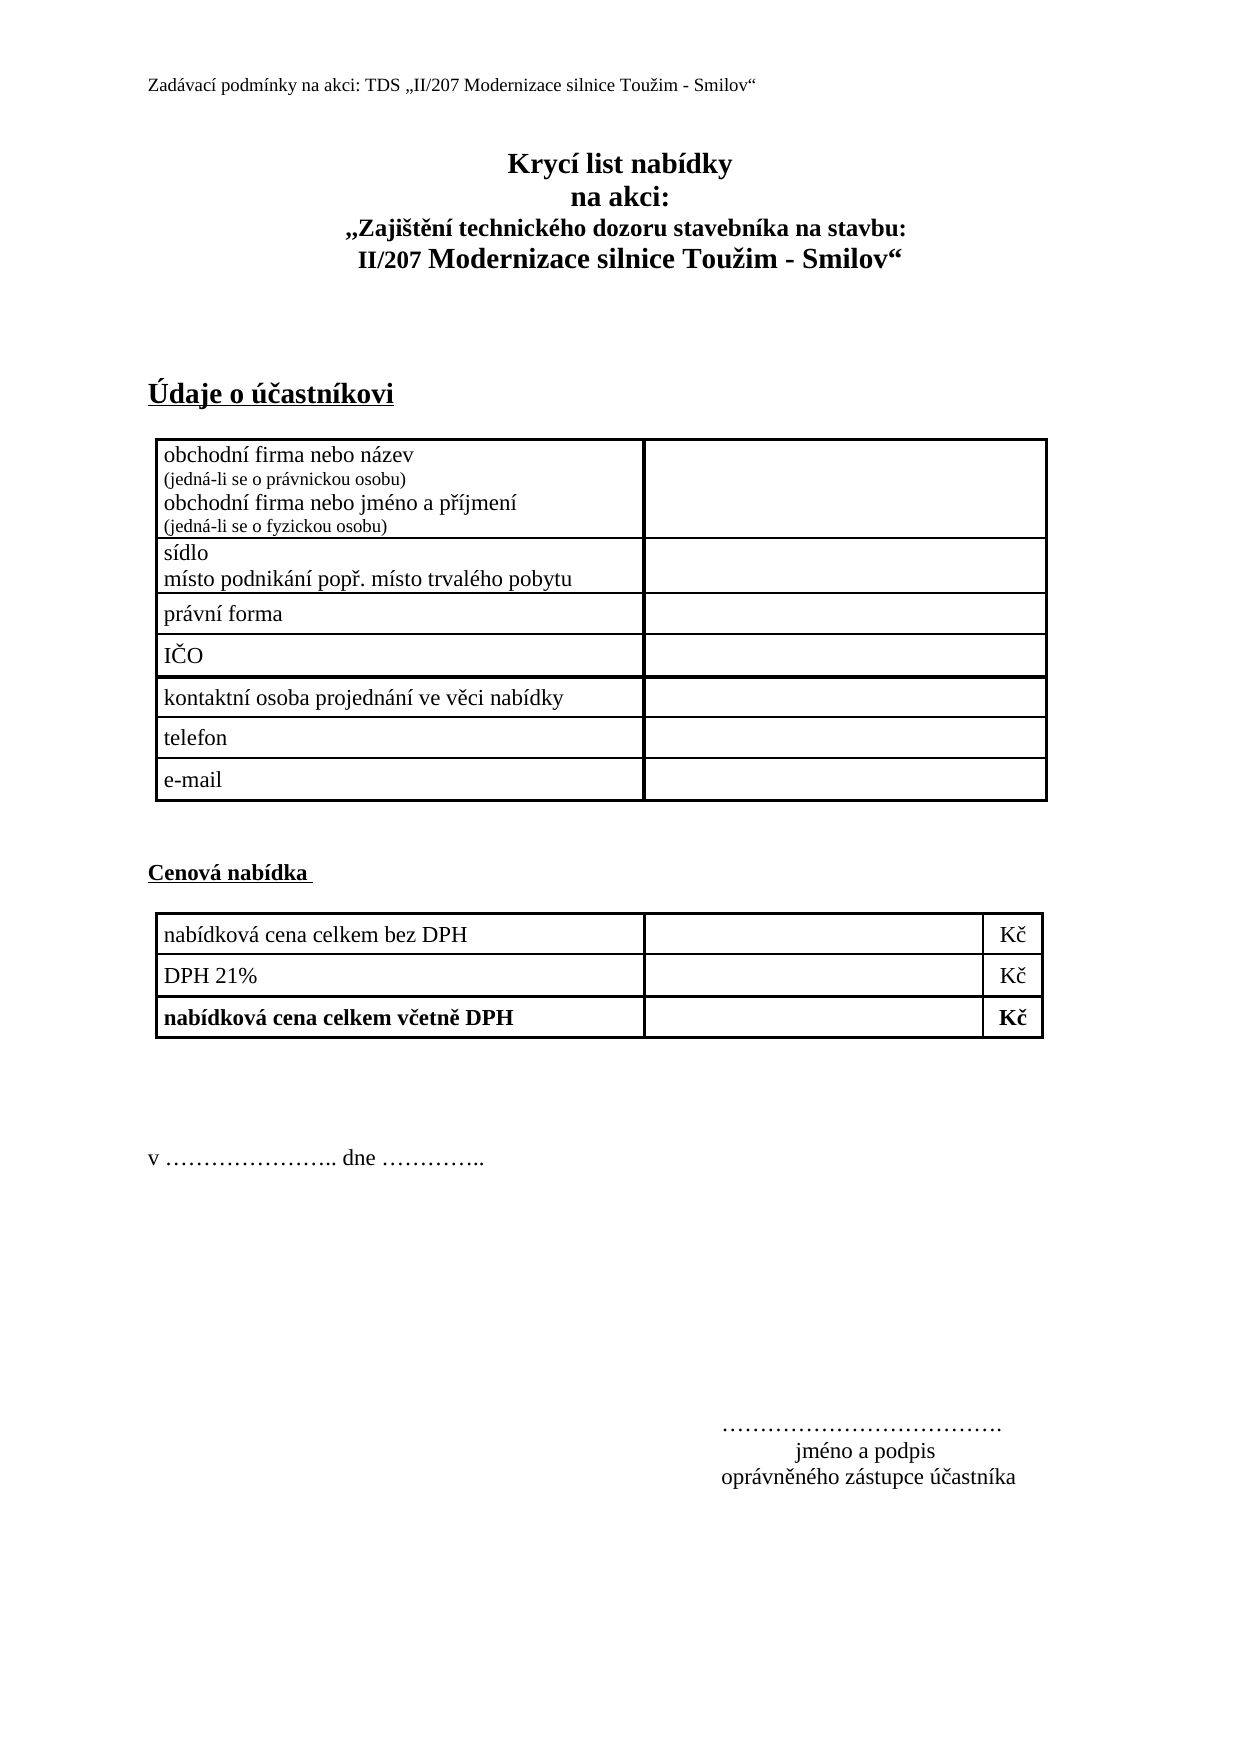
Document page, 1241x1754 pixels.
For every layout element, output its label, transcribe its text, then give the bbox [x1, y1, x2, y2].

table_cell [646, 635, 1045, 674]
table_cell [646, 759, 1045, 798]
table_header Kč [984, 915, 1041, 953]
table_cell [646, 998, 982, 1036]
table_cell e-mail [158, 759, 642, 798]
table_cell kontaktní osoba projednání ve věci nabídky [158, 679, 642, 716]
text ………………………………. [664, 1410, 1092, 1437]
table_cell [646, 539, 1045, 592]
text ,,Zajištění technického dozoru stavebníka na stavbu: [148, 213, 1092, 242]
table_cell DPH 21% [158, 955, 643, 994]
table_cell právní forma [158, 594, 642, 633]
table_header obchodní firma nebo název (jedná-li se o právnickou osobu) obchodní firma nebo jméno a příjmení (jedná-li se o fyzickou osobu) [158, 441, 642, 537]
table_header nabídková cena celkem bez DPH [158, 915, 643, 953]
table_cell [646, 679, 1045, 716]
table_cell telefon [158, 718, 642, 757]
table_cell Kč [984, 955, 1041, 994]
subtitle Údaje o účastníkovi [148, 376, 1092, 409]
text II/207 Modernizace silnice Toužim - Smilov“ [148, 242, 1092, 275]
table_cell sídlo místo podnikání popř. místo trvalého pobytu [158, 539, 642, 592]
table_cell IČO [158, 635, 642, 674]
text v ………………….. dne ………….. [148, 1144, 1092, 1171]
table_cell [646, 594, 1045, 633]
table_cell [646, 955, 982, 994]
text jméno a podpis [590, 1437, 1092, 1463]
table_cell nabídková cena celkem včetně DPH [158, 998, 643, 1036]
table_cell [646, 718, 1045, 757]
text oprávněného zástupce účastníka [590, 1463, 1092, 1489]
text na akci: [148, 179, 1092, 213]
table_header [646, 915, 982, 953]
text Krycí list nabídky [148, 146, 1092, 179]
table_header [646, 441, 1045, 537]
subtitle Cenová nabídka [148, 859, 1092, 886]
table_cell Kč [984, 998, 1041, 1036]
